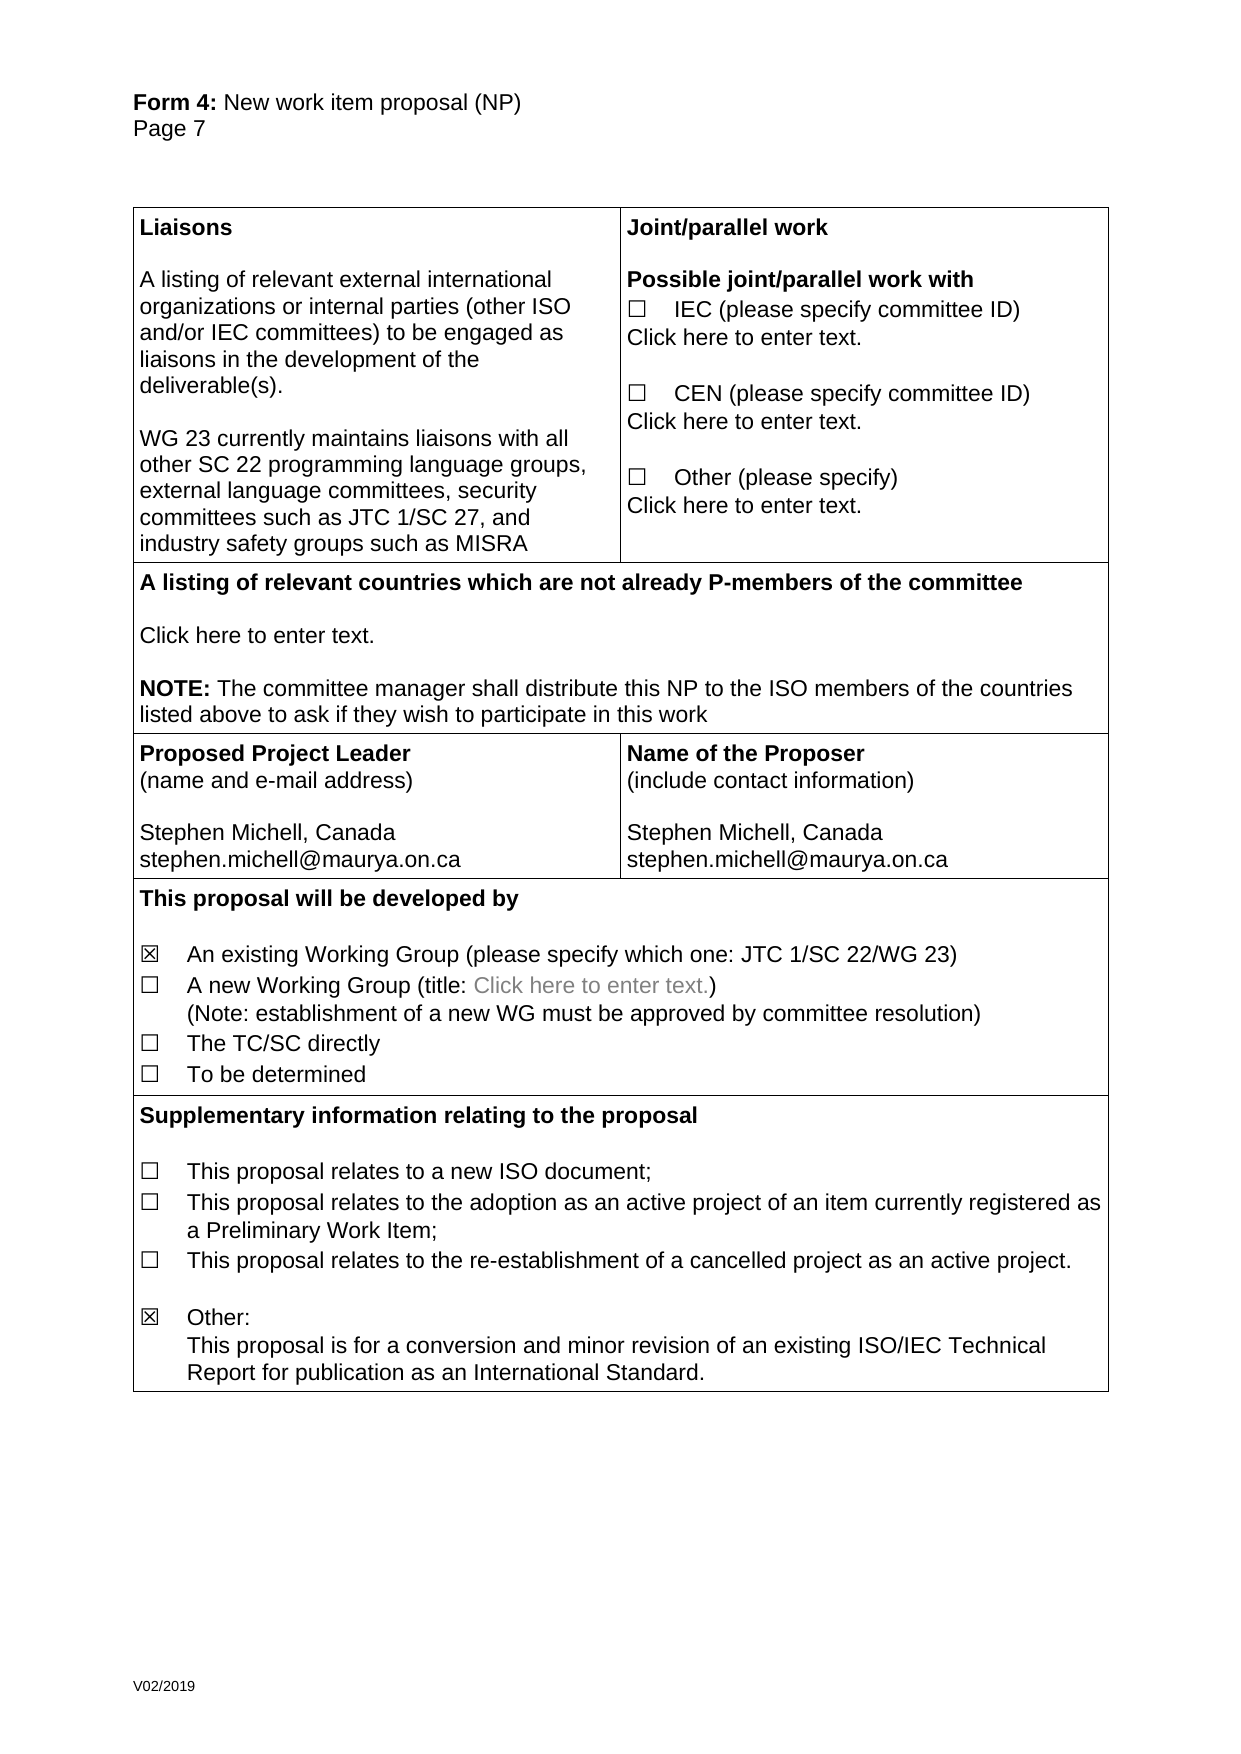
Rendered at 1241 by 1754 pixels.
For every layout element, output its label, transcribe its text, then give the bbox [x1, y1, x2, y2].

table_cell This proposal will be developed by An existing Working Group (please specify which one: ) A new Working Group (title: ) (Note: establishment of a new WG must be approved by committee resolution) The TC/SC directly To be determined [134, 879, 1108, 1095]
table_cell Joint/parallel work Possible joint/parallel work with IEC (please specify committee ID) CEN (please specify committee ID) Other (please specify) [621, 208, 1108, 562]
table_cell A listing of relevant countries which are not already P-members of the committee NOTE: The committee manager shall distribute this NP to the ISO members of the countries listed above to ask if they wish to participate in this work [134, 563, 1108, 733]
table_cell Proposed Project Leader (name and e-mail address) [134, 734, 620, 878]
table_cell Name of the Proposer (include contact information) [621, 734, 1108, 878]
table_cell Supplementary information relating to the proposal This proposal relates to a new ISO document; This proposal relates to the adoption as an active project of an item currently registered as a Preliminary Work Item; This proposal relates to the re-establishment of a cancelled project as an active project. Other: [134, 1096, 1108, 1391]
table_cell Liaisons A listing of relevant external international organizations or internal parties (other ISO and/or IEC committees) to be engaged as liaisons in the development of the deliverable(s). [134, 208, 620, 562]
